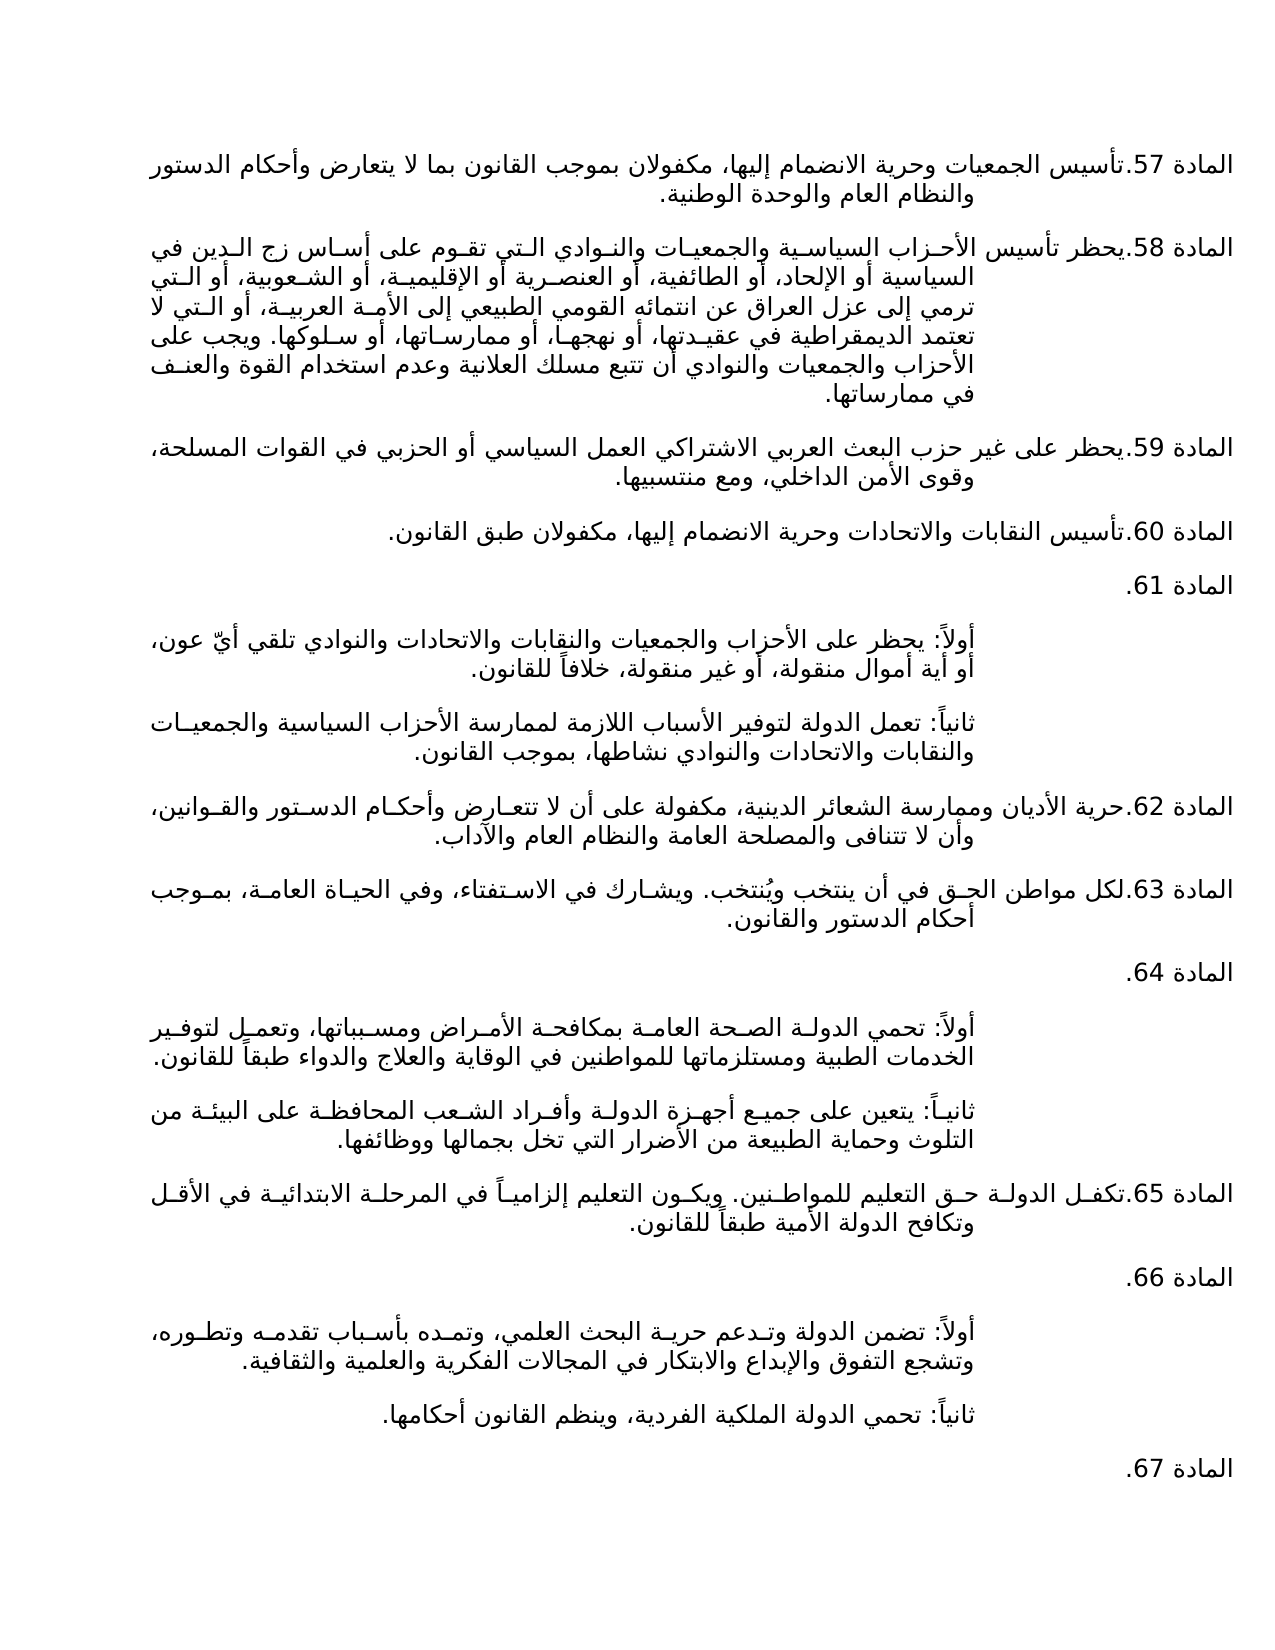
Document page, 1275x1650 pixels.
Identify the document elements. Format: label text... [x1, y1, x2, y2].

list يحظر على غير حزب البعث العربي الاشتراكي العمل السياسي أو الحزبي في القوات المسلحة، وقوى الأمن الداخلي، ومع منتسبيها. [150, 433, 1125, 492]
list أولاً: تضمن الدولة وتدعم حرية البحث العلمي، وتمده بأسباب تقدمه وتطوره، وتشجع التفوق والإبداع والابتكار في المجالات الفكرية والعلمية والثقافية. [150, 1317, 975, 1375]
list ثانياً: يتعين على جميع أجهزة الدولة وأفراد الشعب المحافظة على البيئة من التلوث وحماية الطبيعة من الأضرار التي تخل بجمالها ووظائفها. [150, 1096, 975, 1154]
list أولاً: تحمي الدولة الصحة العامة بمكافحة الأمراض ومسبباتها، وتعمل لتوفير الخدمات الطبية ومستلزماتها للمواطنين في الوقاية والعلاج والدواء طبقاً للقانون. [150, 1013, 975, 1071]
list لكل مواطن الحق في أن ينتخب ويُنتخب. ويشارك في الاستفتاء، وفي الحياة العامة، بموجب أحكام الدستور والقانون. [150, 875, 1125, 933]
list يحظر تأسيس الأحزاب السياسية والجمعيات والنوادي التي تقوم على أساس زج الدين في السياسية أو الإلحاد، أو الطائفية، أو العنصرية أو الإقليمية، أو الشعوبية، أو التي ترمي إلى عزل العراق عن انتمائه القومي الطبيعي إلى الأمة العربية، أو التي لا تعتمد الديمقراطية في عقيدتها، أو نهجها، أو ممارساتها، أو سلوكها. ويجب على الأحزاب والجمعيات والنوادي أن تتبع مسلك العلانية وعدم استخدام القوة والعنف في ممارساتها. [150, 233, 1125, 408]
list ثانياً: تعمل الدولة لتوفير الأسباب اللازمة لممارسة الأحزاب السياسية والجمعيات والنقابات والاتحادات والنوادي نشاطها، بموجب القانون. [150, 708, 975, 767]
list تأسيس النقابات والاتحادات وحرية الانضمام إليها، مكفولان طبق القانون. [150, 517, 1125, 546]
list تكفل الدولة حق التعليم للمواطنين. ويكون التعليم إلزامياً في المرحلة الابتدائية في الأقل وتكافح الدولة الأمية طبقاً للقانون. [150, 1179, 1125, 1238]
list حرية الأديان وممارسة الشعائر الدينية، مكفولة على أن لا تتعارض وأحكام الدستور والقوانين، وأن لا تتنافى والمصلحة العامة والنظام العام والآداب. [150, 792, 1125, 850]
list تأسيس الجمعيات وحرية الانضمام إليها، مكفولان بموجب القانون بما لا يتعارض وأحكام الدستور والنظام العام والوحدة الوطنية. [150, 150, 1125, 208]
list ثانياً: تحمي الدولة الملكية الفردية، وينظم القانون أحكامها. [150, 1400, 975, 1429]
list أولاً: يحظر على الأحزاب والجمعيات والنقابات والاتحادات والنوادي تلقي أيّ عون، أو أية أموال منقولة، أو غير منقولة، خلافاً للقانون. [150, 625, 975, 683]
